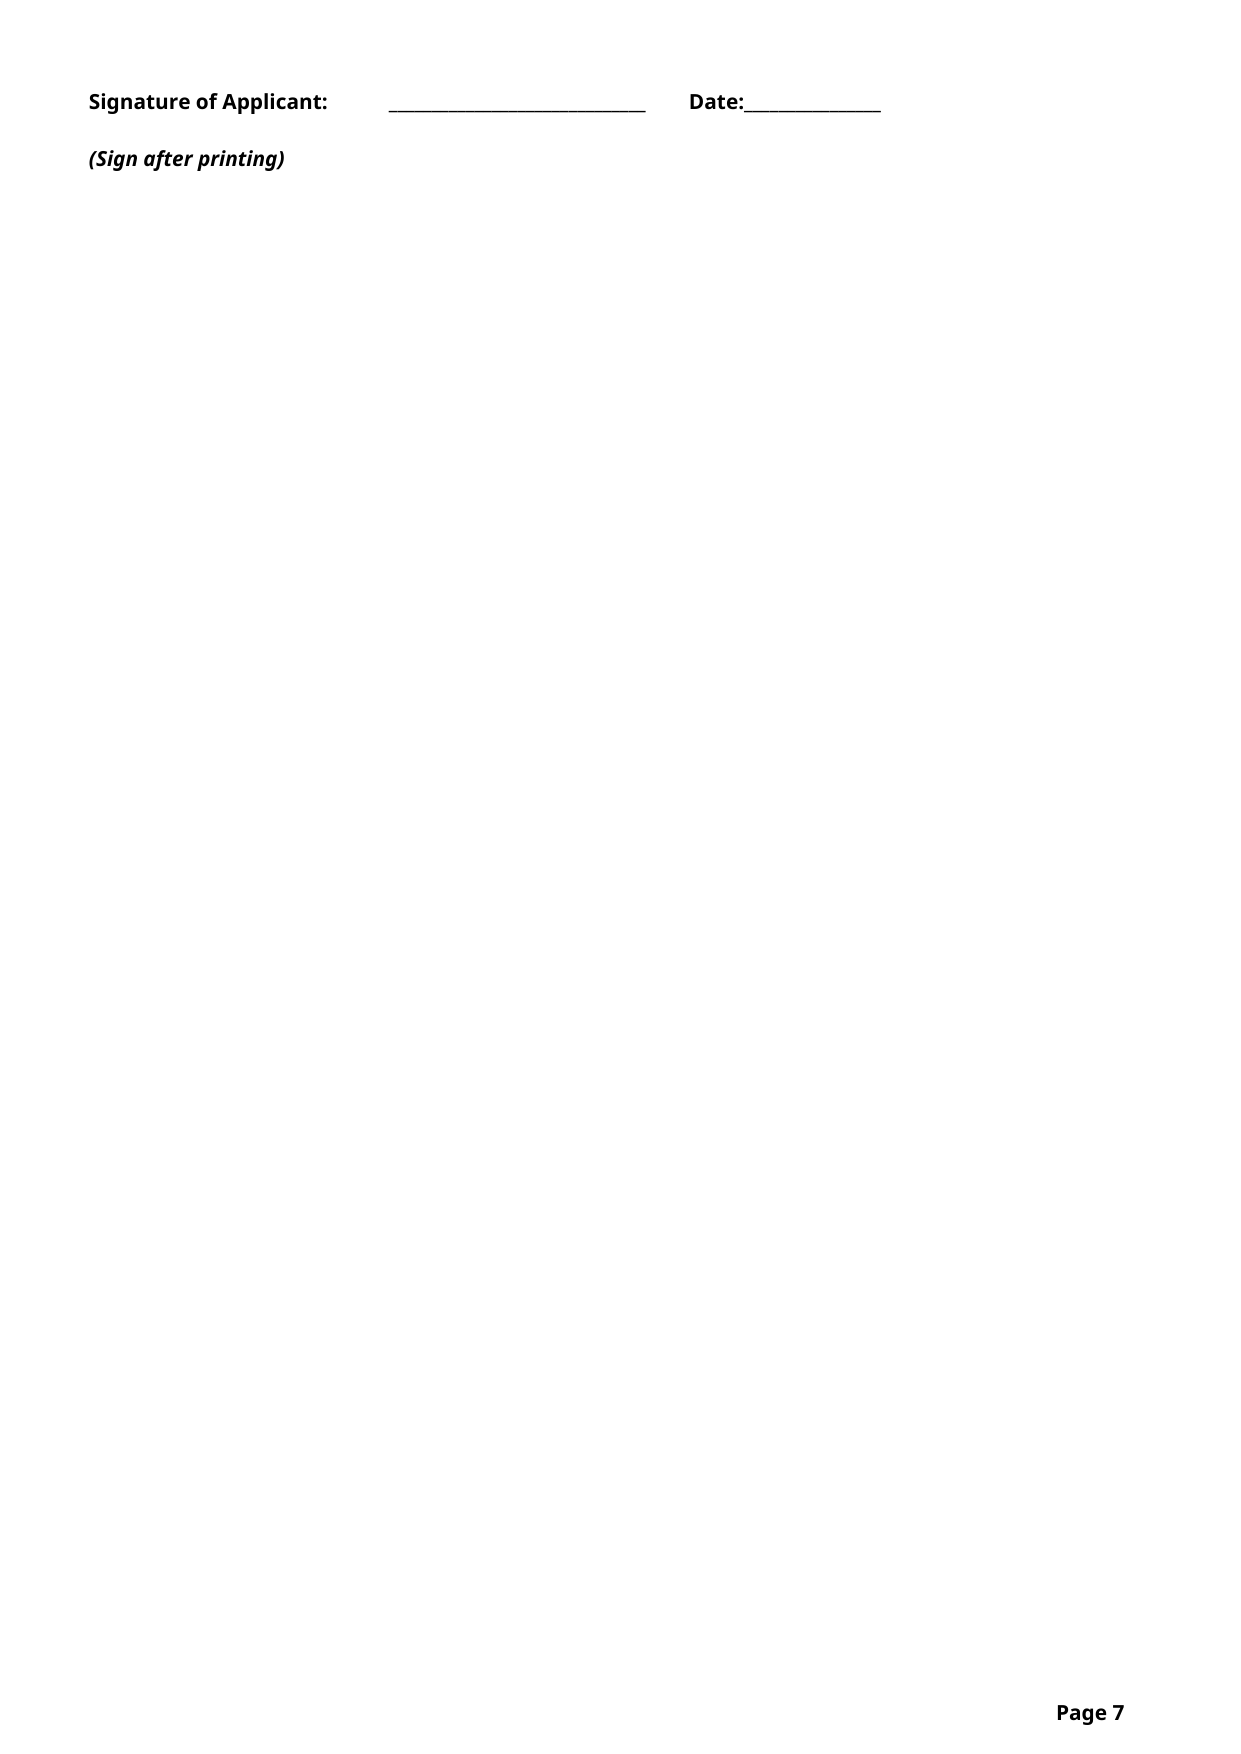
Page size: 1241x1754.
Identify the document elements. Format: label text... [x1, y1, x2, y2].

text Signature of Applicant: ______________________________ Date:________________ [89, 87, 1152, 115]
text (Sign after printing) [89, 144, 1152, 172]
